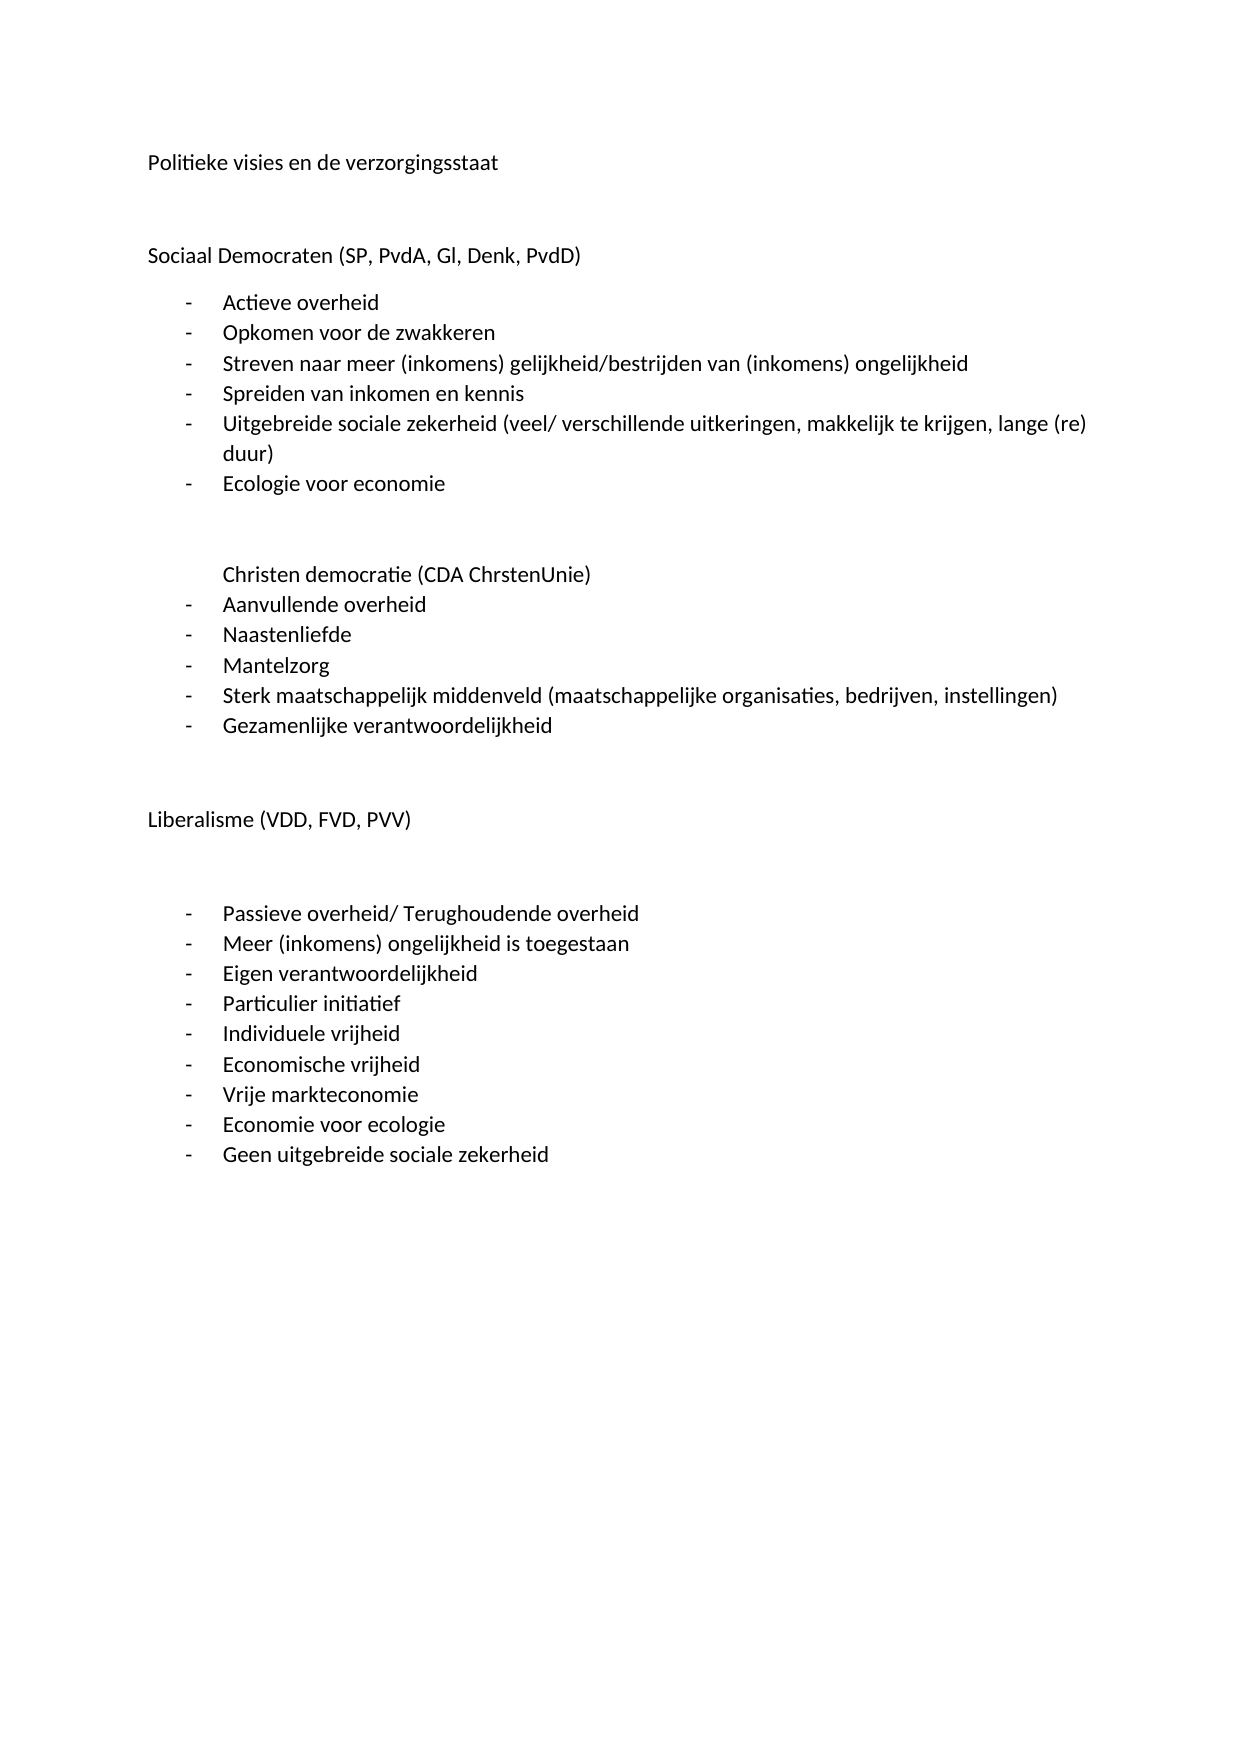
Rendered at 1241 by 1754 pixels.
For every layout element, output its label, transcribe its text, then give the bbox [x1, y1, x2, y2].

list Eigen verantwoordelijkheid [185, 959, 1093, 987]
list Economische vrijheid [185, 1050, 1093, 1078]
list Naastenliefde [185, 621, 1093, 648]
text Politieke visies en de verzorgingsstaat [148, 148, 1093, 176]
list Christen democratie (CDA ChrstenUnie) [223, 560, 1093, 588]
list Aanvullende overheid [185, 590, 1093, 618]
list Opkomen voor de zwakkeren [185, 318, 1093, 346]
list Economie voor ecologie [185, 1110, 1093, 1138]
list Actieve overheid [185, 288, 1093, 316]
list Sterk maatschappelijk middenveld (maatschappelijke organisaties, bedrijven, instellingen) [185, 681, 1093, 709]
list Mantelzorg [185, 651, 1093, 679]
list Meer (inkomens) ongelijkheid is toegestaan [185, 929, 1093, 957]
list Spreiden van inkomen en kennis [185, 379, 1093, 407]
list Individuele vrijheid [185, 1019, 1093, 1047]
text Liberalisme (VDD, FVD, PVV) [148, 805, 1093, 833]
list Ecologie voor economie [185, 469, 1093, 497]
list Streven naar meer (inkomens) gelijkheid/bestrijden van (inkomens) ongelijkheid [185, 349, 1093, 377]
list Uitgebreide sociale zekerheid (veel/ verschillende uitkeringen, makkelijk te krijgen, lange (re) duur) [185, 409, 1093, 467]
list Geen uitgebreide sociale zekerheid [185, 1140, 1093, 1168]
list Passieve overheid/ Terughoudende overheid [185, 899, 1093, 927]
list Particulier initiatief [185, 989, 1093, 1017]
text Sociaal Democraten (SP, PvdA, Gl, Denk, PvdD) [148, 241, 1093, 269]
list Gezamenlijke verantwoordelijkheid [185, 711, 1093, 739]
list Vrije markteconomie [185, 1080, 1093, 1108]
